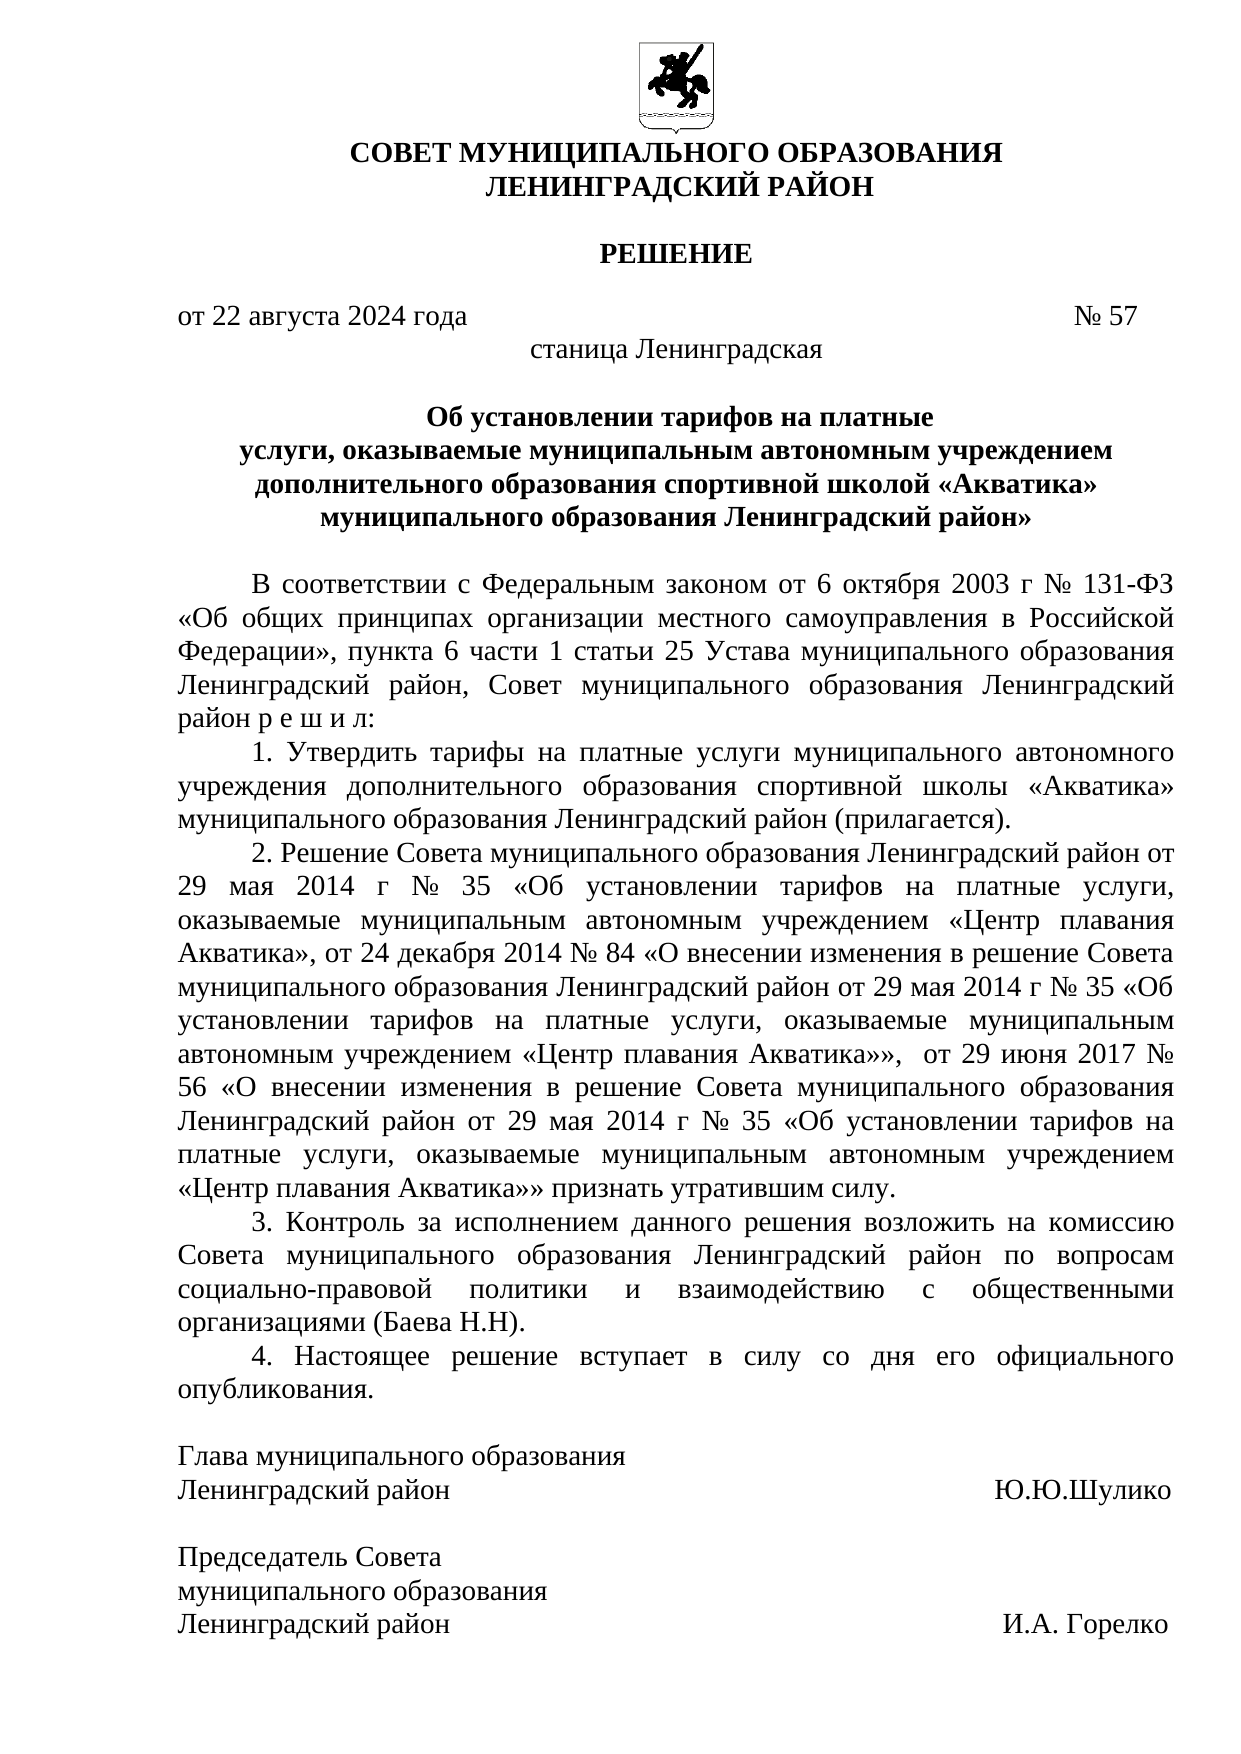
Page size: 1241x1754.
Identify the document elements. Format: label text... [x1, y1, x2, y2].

text ЛЕНИНГРАДСКИЙ РАЙОН [177, 169, 1175, 202]
text дополнительного образования спортивной школой «Акватика» [177, 466, 1175, 499]
text СОВЕТ МУНИЦИПАЛЬНОГО ОБРАЗОВАНИЯ [177, 135, 1175, 169]
text 3. Контроль за исполнением данного решения возложить на комиссию Совета муниципального образования Ленинградский район по вопросам социально-правовой политики и взаимодействию с общественными организациями (Баева Н.Н). [177, 1204, 1175, 1338]
text 4. Настоящее решение вступает в силу со дня его официального опубликования. [177, 1338, 1175, 1405]
text от 22 августа 2024 года № 57 [177, 298, 1175, 332]
text муниципального образования Ленинградский район» [177, 499, 1175, 533]
text Ленинградский район Ю.Ю.Шулико [177, 1472, 1175, 1506]
text В соответствии с Федеральным законом от 6 октября 2003 г № 131-ФЗ «Об общих принципах организации местного самоуправления в Российской Федерации», пункта 6 части 1 статьи 25 Устава муниципального образования Ленинградский район, Совет муниципального образования Ленинградский район р е ш и л: [177, 566, 1175, 734]
text Ленинградский район И.А. Горелко [177, 1606, 1175, 1640]
text Об установлении тарифов на платные [177, 399, 1175, 432]
text Глава муниципального образования [177, 1438, 1175, 1472]
text услуги, оказываемые муниципальным автономным учреждением [177, 432, 1175, 466]
text РЕШЕНИЕ [177, 236, 1175, 269]
text муниципального образования [177, 1573, 1175, 1606]
text 2. Решение Совета муниципального образования Ленинградский район от 29 мая 2014 г № 35 «Об установлении тарифов на платные услуги, оказываемые муниципальным автономным учреждением «Центр плавания Акватика», от 24 декабря 2014 № 84 «О внесении изменения в решение Совета муниципального образования Ленинградский район от 29 мая 2014 г № 35 «Об установлении тарифов на платные услуги, оказываемые муниципальным автономным учреждением «Центр плавания Акватика»», от 29 июня 2017 № 56 «О внесении изменения в решение Совета муниципального образования Ленинградский район от 29 мая 2014 г № 35 «Об установлении тарифов на платные услуги, оказываемые муниципальным автономным учреждением «Центр плавания Акватика»» признать утратившим силу. [177, 835, 1175, 1204]
text Председатель Совета [177, 1539, 1175, 1573]
picture [637, 41, 715, 136]
text станица Ленинградская [177, 332, 1175, 365]
text 1. Утвердить тарифы на платные услуги муниципального автономного учреждения дополнительного образования спортивной школы «Акватика» муниципального образования Ленинградский район (прилагается). [177, 734, 1175, 835]
